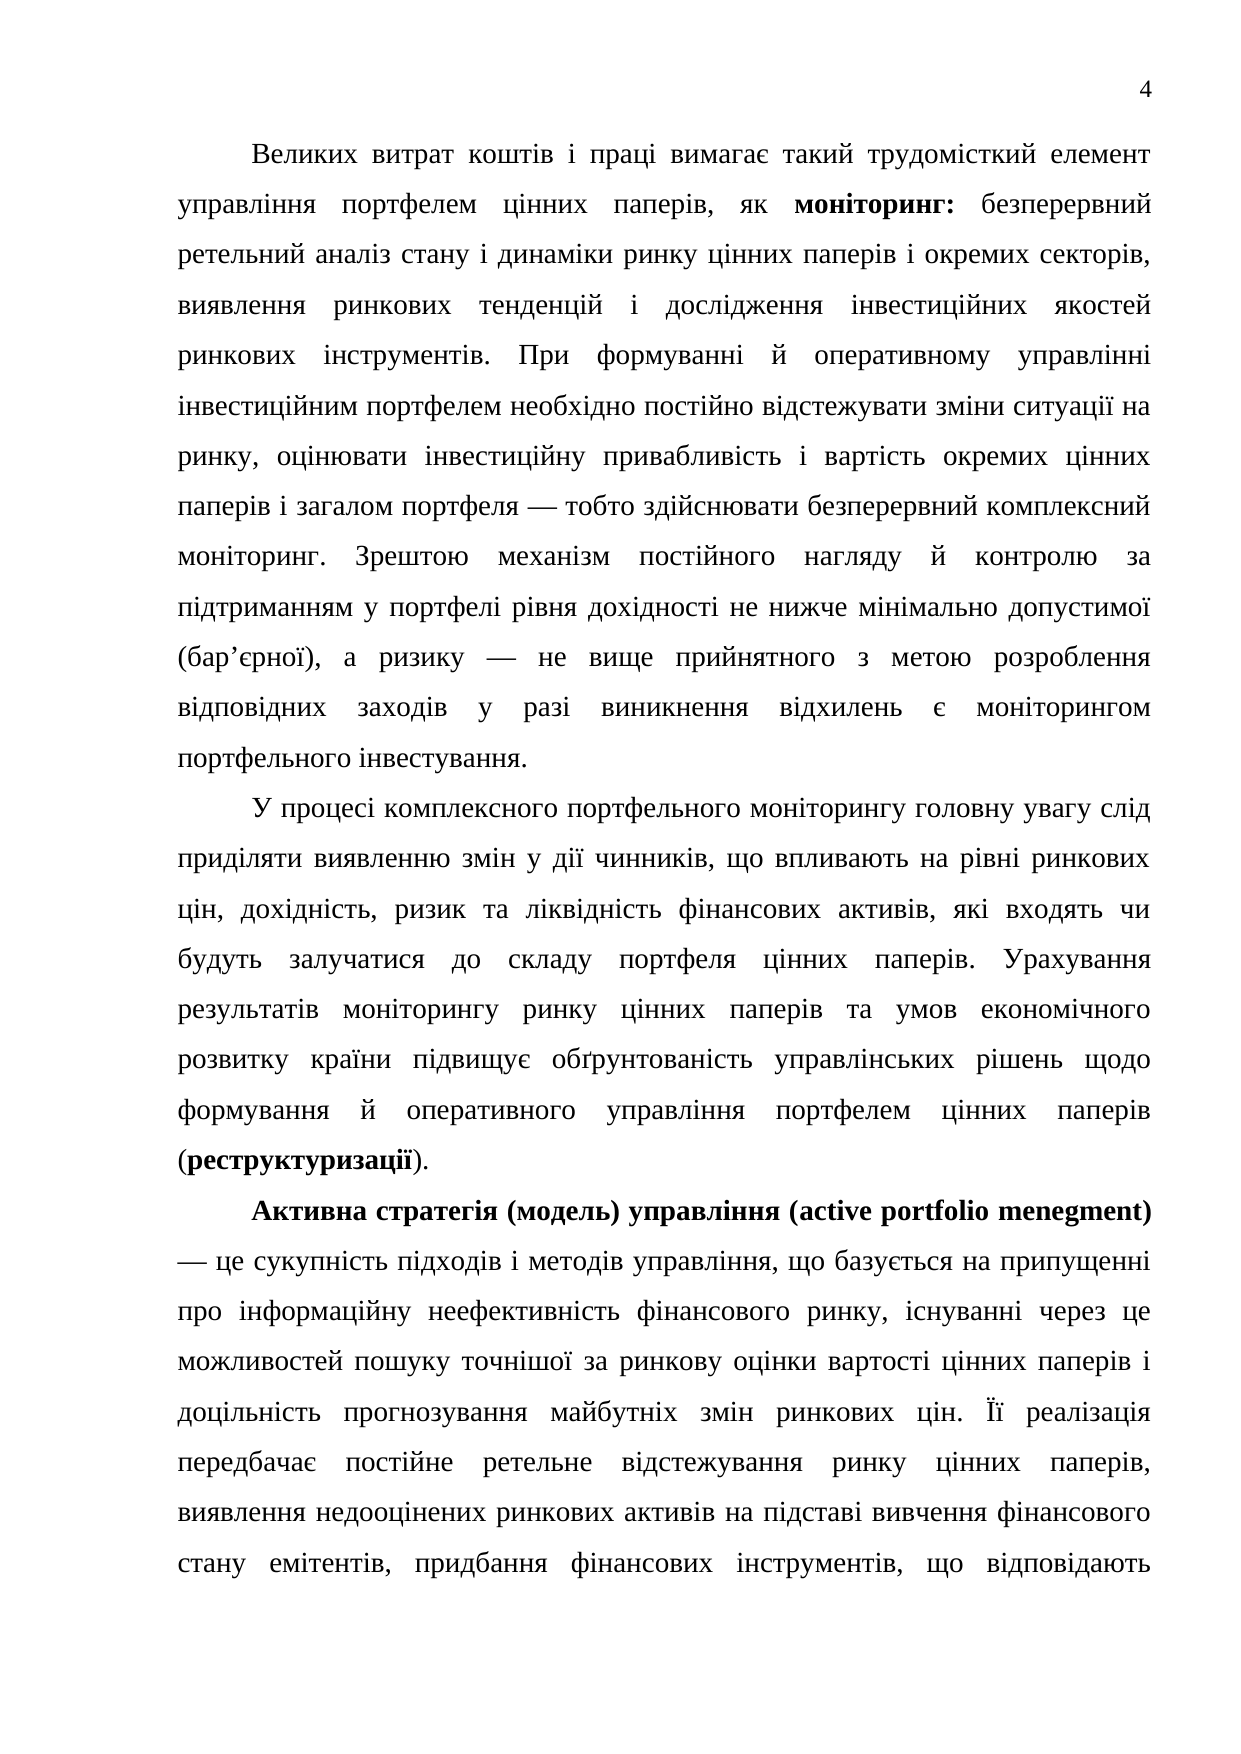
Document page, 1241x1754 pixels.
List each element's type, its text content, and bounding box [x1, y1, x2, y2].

text У процесі комплексного портфельного моніторингу головну увагу слід приділяти виявленню змін у дії чинників, що впливають на рівні ринкових цін, дохідність, ризик та ліквідність фінансових активів, які входять чи будуть залучатися до складу портфеля цінних паперів. Урахування результатів моніторингу ринку цінних паперів та умов економічного розвитку країни підвищує обґрунтованість управлінських рішень щодо формування й оперативного управління портфелем цінних паперів (реструктуризації). [177, 790, 1152, 1176]
text Великих витрат коштів і праці вимагає такий трудомісткий елемент управління портфелем цінних паперів, як моніторинг: безперервний ретельний аналіз стану і динаміки ринку цінних паперів і окремих секторів, виявлення ринкових тенденцій і дослідження інвестиційних якостей ринкових інструментів. При формуванні й оперативному управлінні інвестиційним портфелем необхідно постійно відстежувати зміни ситуації на ринку, оцінювати інвестиційну привабливість і вартість окремих цінних паперів і загалом портфеля — тобто здійснювати безперервний комплексний моніторинг. Зрештою механізм постійного нагляду й контролю за підтриманням у портфелі рівня дохідності не нижче мінімально допустимої (бар’єрної), а ризику — не вище прийнятного з метою розроблення відповідних заходів у разі виникнення відхилень є моніторингом портфельного інвестування. [177, 136, 1152, 773]
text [177, 1193, 1152, 1578]
